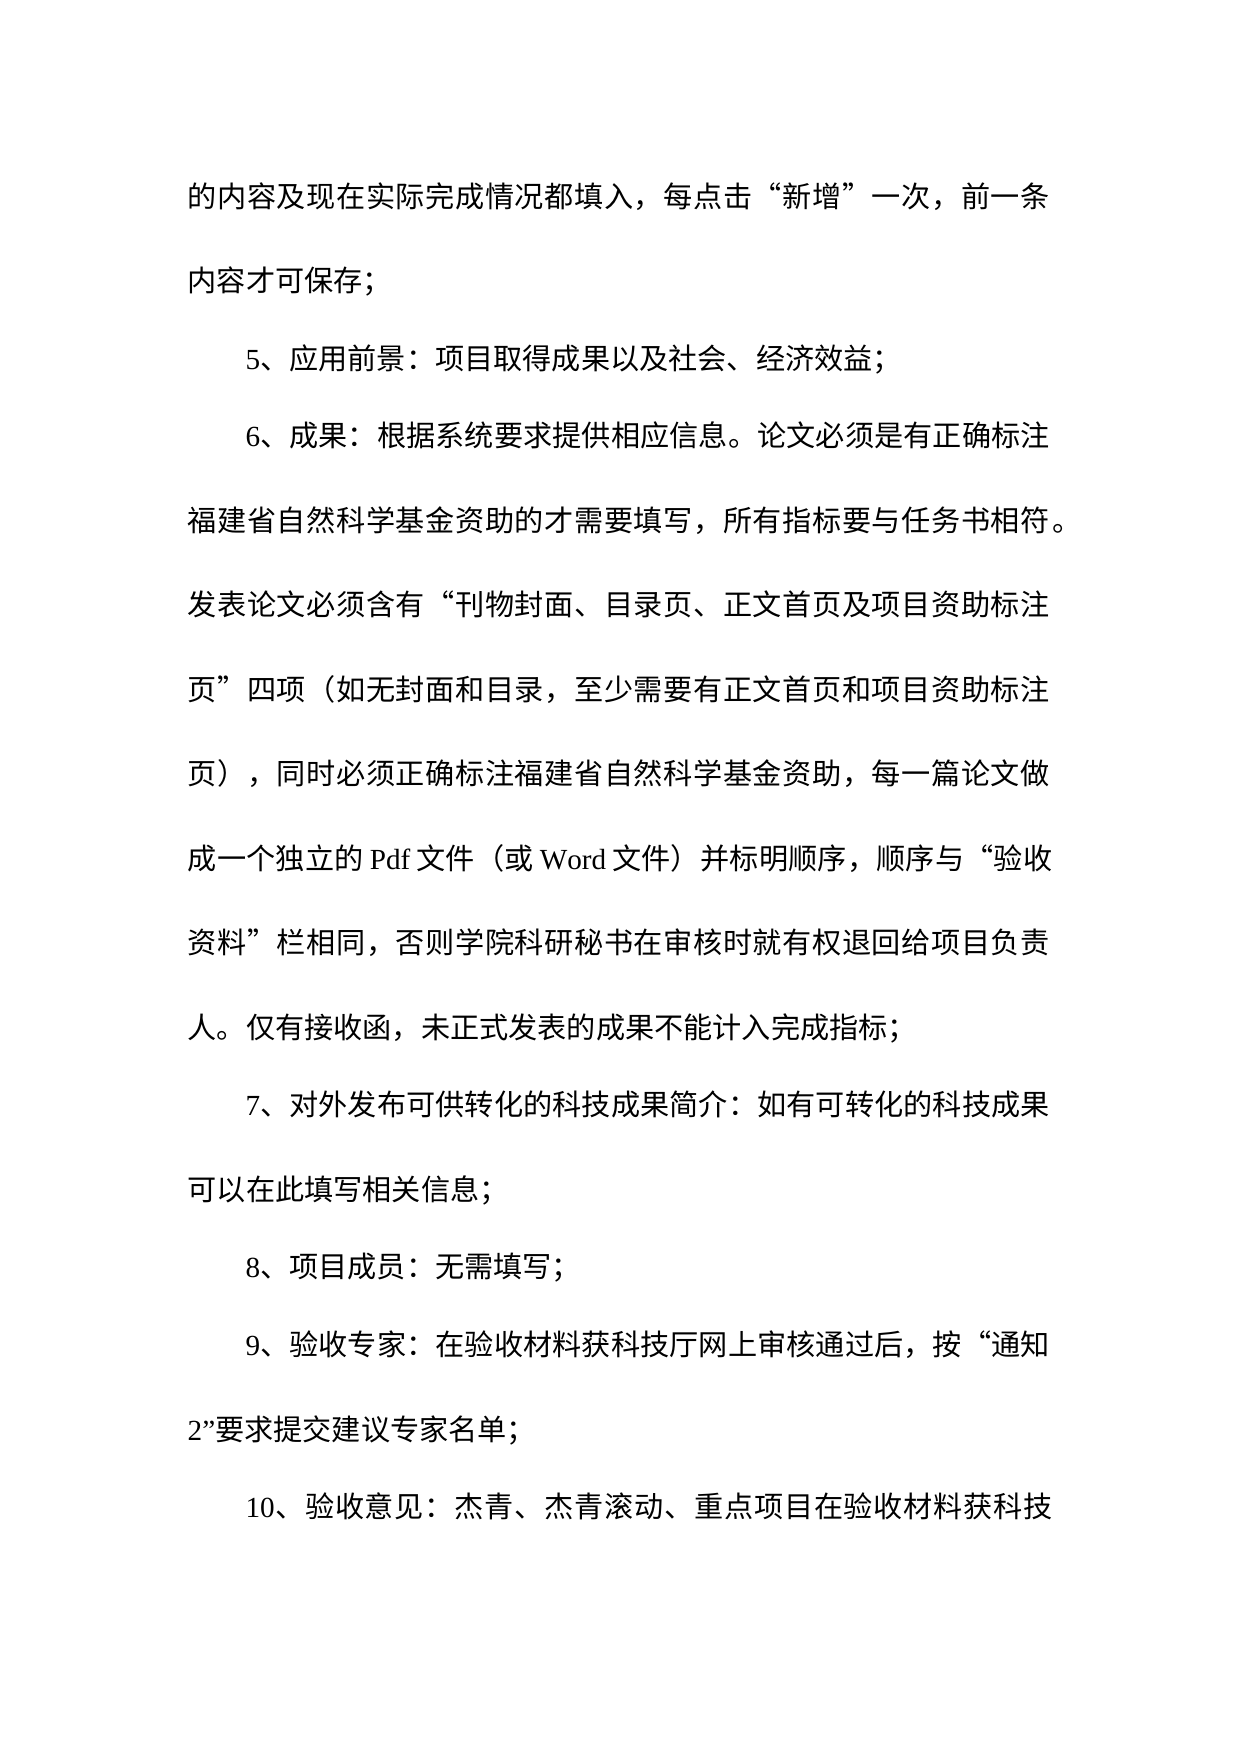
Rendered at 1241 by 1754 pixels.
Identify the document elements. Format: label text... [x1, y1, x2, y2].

text 8、项目成员：无需填写； [187, 1233, 1053, 1298]
text 6、成果：根据系统要求提供相应信息。论文必须是有正确标注福建省自然科学基金资助的才需要填写，所有指标要与任务书相符。发表论文必须含有“刊物封面、目录页、正文首页及项目资助标注页”四项（如无封面和目录，至少需要有正文首页和项目资助标注页），同时必须正确标注福建省自然科学基金资助，每一篇论文做成一个独立的Pdf文件（或Word文件）并标明顺序，顺序与“验收资料”栏相同，否则学院科研秘书在审核时就有权退回给项目负责人。仅有接收函，未正式发表的成果不能计入完成指标； [187, 402, 1053, 1058]
text 5、应用前景：项目取得成果以及社会、经济效益； [187, 324, 1053, 389]
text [187, 162, 1053, 311]
text 7、对外发布可供转化的科技成果简介：如有可转化的科技成果可以在此填写相关信息； [187, 1071, 1053, 1220]
text 9、验收专家：在验收材料获科技厅网上审核通过后，按“通知2”要求提交建议专家名单； [187, 1310, 1053, 1460]
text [187, 1472, 1053, 1537]
